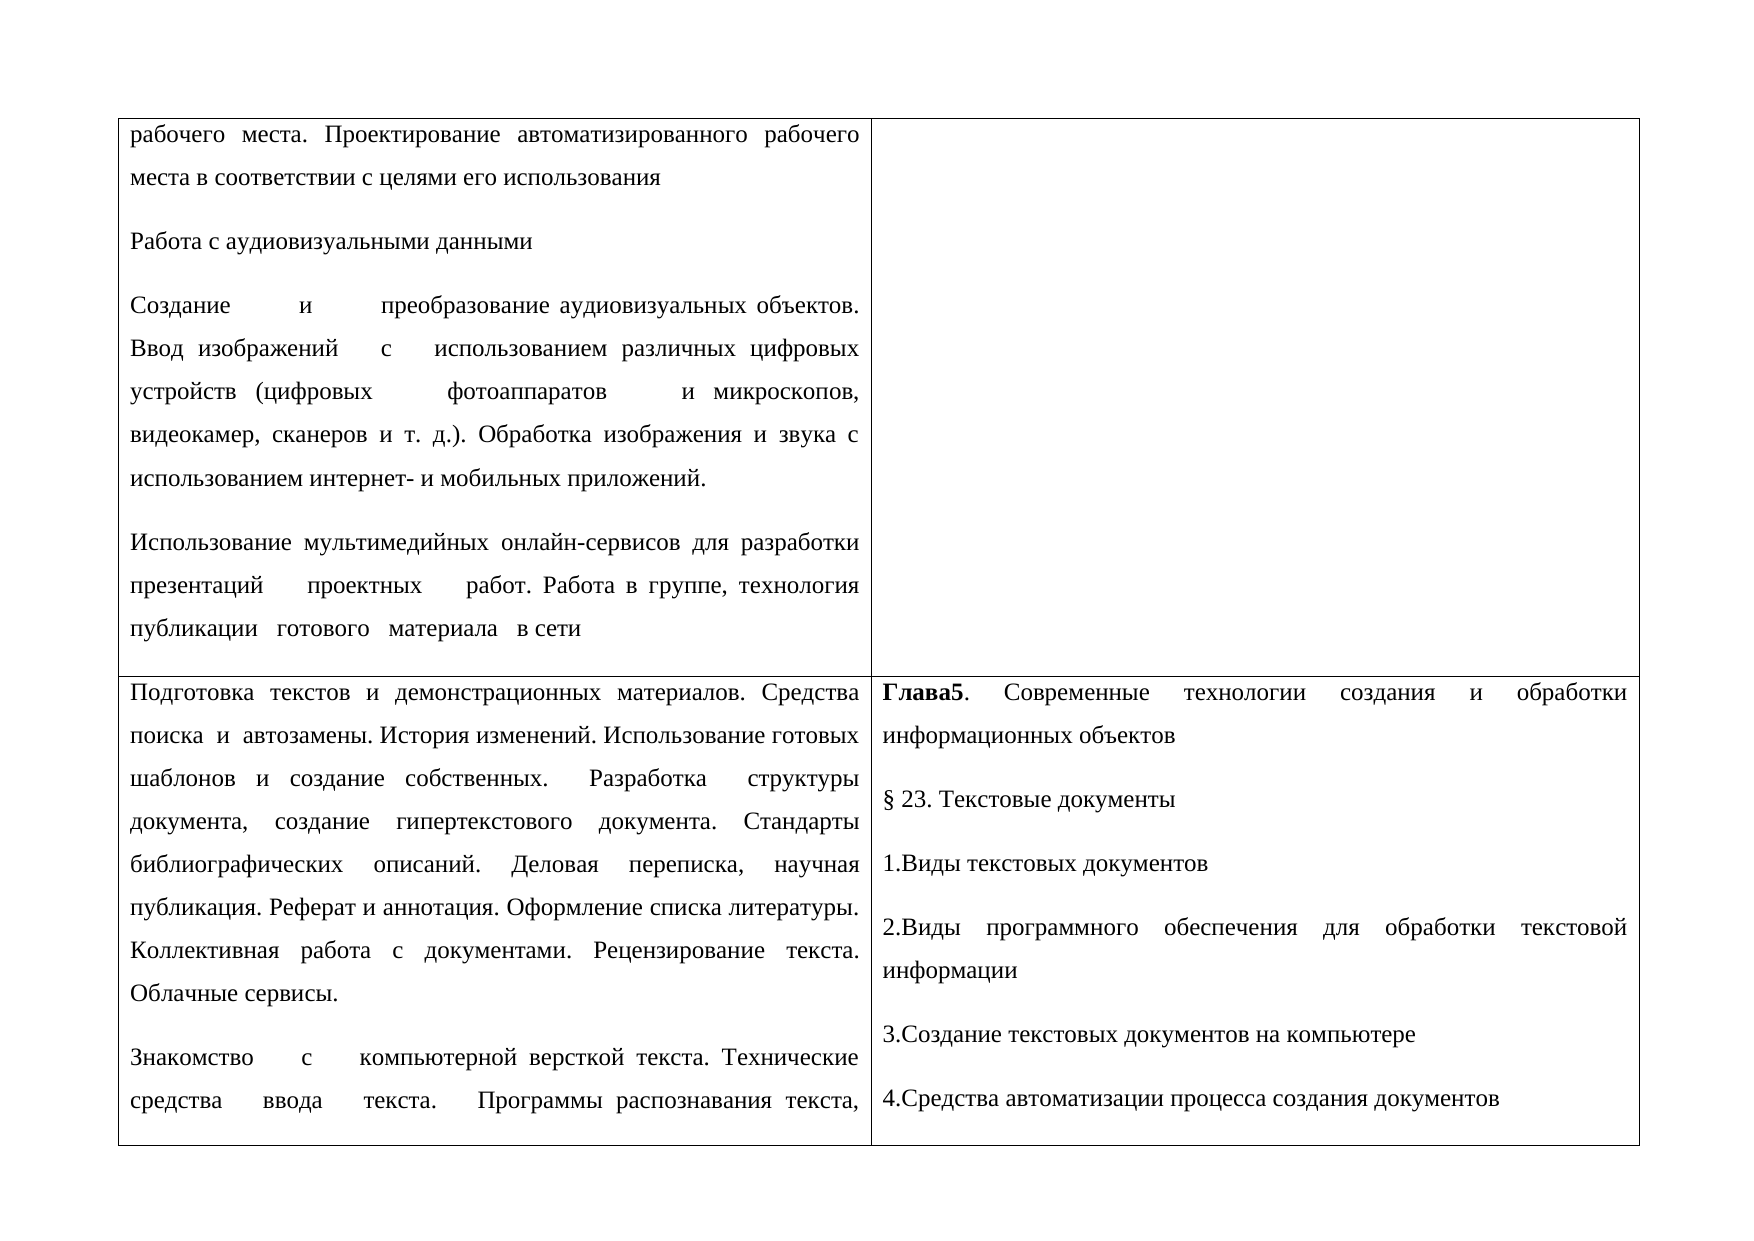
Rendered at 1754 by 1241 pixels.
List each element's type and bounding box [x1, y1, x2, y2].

table_cell [872, 119, 1639, 676]
table_cell [119, 677, 871, 1145]
table_cell [119, 119, 871, 676]
table_cell [872, 677, 1639, 1145]
